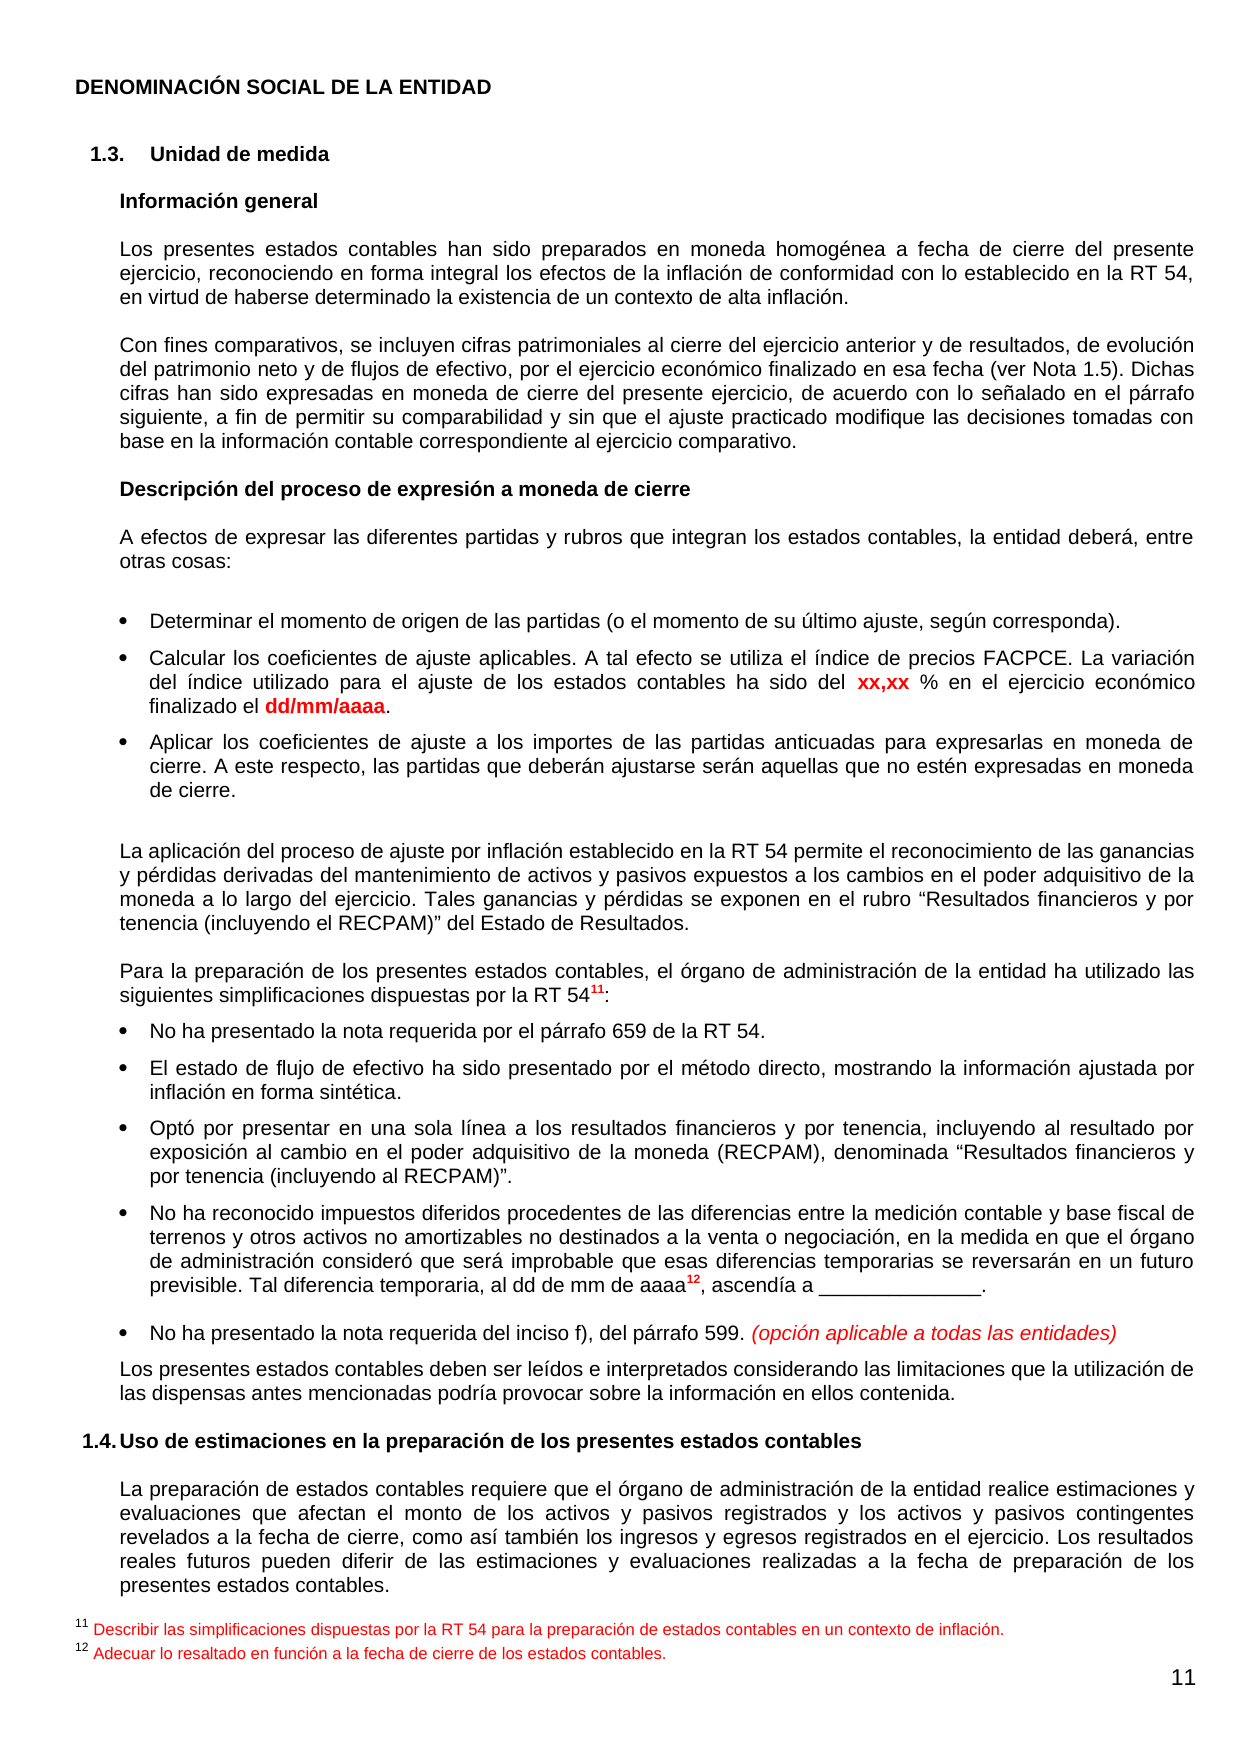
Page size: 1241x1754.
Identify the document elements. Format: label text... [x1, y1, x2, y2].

list Optó por presentar en una sola línea a los resultados financieros y por tenencia, incluyendo al resultado por exposición al cambio en el poder adquisitivo de la moneda (RECPAM), denominada “Resultados financieros y por tenencia (incluyendo al RECPAM)”. [119, 1116, 1196, 1188]
text Con fines comparativos, se incluyen cifras patrimoniales al cierre del ejercicio anterior y de resultados, de evolución del patrimonio neto y de flujos de efectivo, por el ejercicio económico finalizado en esa fecha (ver Nota 1.5). Dichas cifras han sido expresadas en moneda de cierre del presente ejercicio, de acuerdo con lo señalado en el párrafo siguiente, a fin de permitir su comparabilidad y sin que el ajuste practicado modifique las decisiones tomadas con base en la información contable correspondiente al ejercicio comparativo. [119, 333, 1196, 453]
list No ha reconocido impuestos diferidos procedentes de las diferencias entre la medición contable y base fiscal de terrenos y otros activos no amortizables no destinados a la venta o negociación, en la medida en que el órgano de administración consideró que será improbable que esas diferencias temporarias se reversarán en un futuro previsible. Tal diferencia temporaria, al dd de mm de aaaa, ascendía a ______________. [119, 1200, 1196, 1296]
text La aplicación del proceso de ajuste por inflación establecido en la RT 54 permite el reconocimiento de las ganancias y pérdidas derivadas del mantenimiento de activos y pasivos expuestos a los cambios en el poder adquisitivo de la moneda a lo largo del ejercicio. Tales ganancias y pérdidas se exponen en el rubro “Resultados financieros y por tenencia (incluyendo el RECPAM)” del Estado de Resultados. [119, 839, 1196, 934]
list Determinar el momento de origen de las partidas (o el momento de su último ajuste, según corresponda). [119, 609, 1196, 633]
list No ha presentado la nota requerida por el párrafo 659 de la RT 54. [119, 1019, 1196, 1043]
list Unidad de medida [90, 141, 1196, 165]
list Aplicar los coeficientes de ajuste a los importes de las partidas anticuadas para expresarlas en moneda de cierre. A este respecto, las partidas que deberán ajustarse serán aquellas que no estén expresadas en moneda de cierre. [119, 730, 1196, 802]
text A efectos de expresar las diferentes partidas y rubros que integran los estados contables, la entidad deberá, entre otras cosas: [119, 525, 1196, 573]
subtitle DENOMINACIÓN SOCIAL DE LA ENTIDAD [75, 75, 1196, 99]
list Uso de estimaciones en la preparación de los presentes estados contables [82, 1429, 1196, 1453]
text La preparación de estados contables requiere que el órgano de administración de la entidad realice estimaciones y evaluaciones que afectan el monto de los activos y pasivos registrados y los activos y pasivos contingentes revelados a la fecha de cierre, como así también los ingresos y egresos registrados en el ejercicio. Los resultados reales futuros pueden diferir de las estimaciones y evaluaciones realizadas a la fecha de preparación de los presentes estados contables. [119, 1477, 1196, 1596]
list El estado de flujo de efectivo ha sido presentado por el método directo, mostrando la información ajustada por inflación en forma sintética. [119, 1055, 1196, 1103]
text Los presentes estados contables deben ser leídos e interpretados considerando las limitaciones que la utilización de las dispensas antes mencionadas podría provocar sobre la información en ellos contenida. [119, 1357, 1196, 1405]
text Información general [119, 189, 1196, 213]
text Descripción del proceso de expresión a moneda de cierre [119, 477, 1196, 501]
list Calcular los coeficientes de ajuste aplicables. A tal efecto se utiliza el índice de precios FACPCE. La variación del índice utilizado para el ajuste de los estados contables ha sido del xx,xx % en el ejercicio económico finalizado el dd/mm/aaaa. [119, 646, 1196, 718]
text Los presentes estados contables han sido preparados en moneda homogénea a fecha de cierre del presente ejercicio, reconociendo en forma integral los efectos de la inflación de conformidad con lo establecido en la RT 54, en virtud de haberse determinado la existencia de un contexto de alta inflación. [119, 237, 1196, 309]
list No ha presentado la nota requerida del inciso f), del párrafo 599. (opción aplicable a todas las entidades) [119, 1320, 1196, 1344]
text Para la preparación de los presentes estados contables, el órgano de administración de la entidad ha utilizado las siguientes simplificaciones dispuestas por la RT 54: [119, 958, 1196, 1006]
